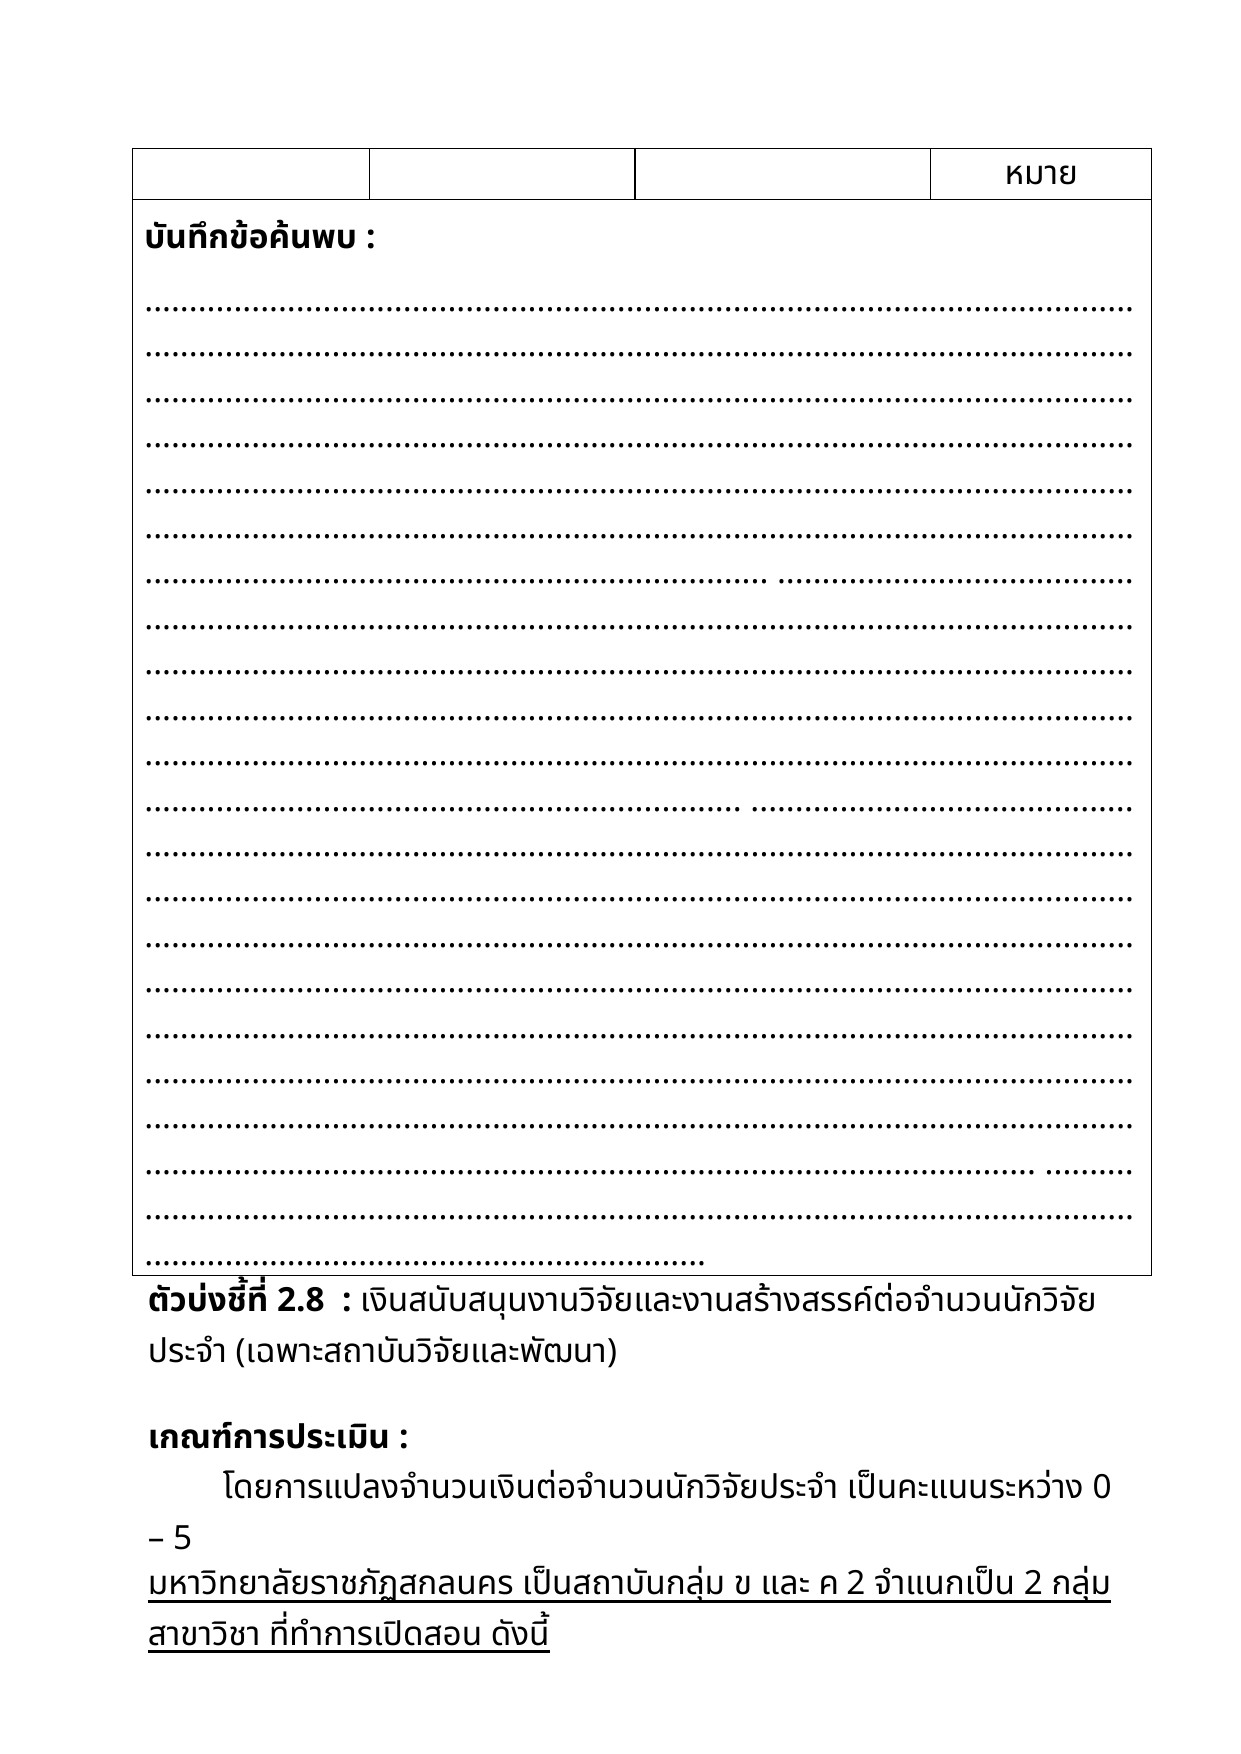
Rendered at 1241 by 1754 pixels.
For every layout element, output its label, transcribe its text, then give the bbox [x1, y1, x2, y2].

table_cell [931, 149, 1151, 199]
text เกณฑ์การประเมิน : [148, 1412, 1122, 1463]
table_cell [370, 149, 634, 199]
table_cell [133, 149, 369, 199]
text มหาวิทยาลัยราชภัฏสกลนคร เป็นสถาบันกลุ่ม ข และ ค2 จำแนกเป็น 2 กลุ่มสาขาวิชา ที่ทำการเปิดสอน ดังนี้ [148, 1559, 1122, 1660]
text โดยการแปลงจำนวนเงินต่อจำนวนนักวิจัยประจำ เป็นคะแนนระหว่าง 0 – 5 [148, 1463, 1122, 1559]
table_cell [636, 149, 930, 199]
table_cell ตัวบ่งชี้ที่ 2.8 : เงินสนับสนุนงานวิจัยและงานสร้างสรรค์ต่อจำนวนนักวิจัยประจำ (เฉพาะสถาบันวิจัยและพัฒนา) [136, 1276, 1137, 1377]
table_cell บันทึกข้อค้นพบ : ................................................................................................................................................................................................................................................................................................................................................................................................................................................................................................................................................................................................................................................................................................................................................................ ....................................................................................................................................................................................................................................................................................................................................................................................................................................................................................................................................................................... ........................................................................................................................................................................................................................................................................................................................................................................................................................................................................................................................................................................................................................................................................................................................................................................................................................................................................................................................................................ ........................................................................................................................................................................................ [133, 200, 1151, 1275]
